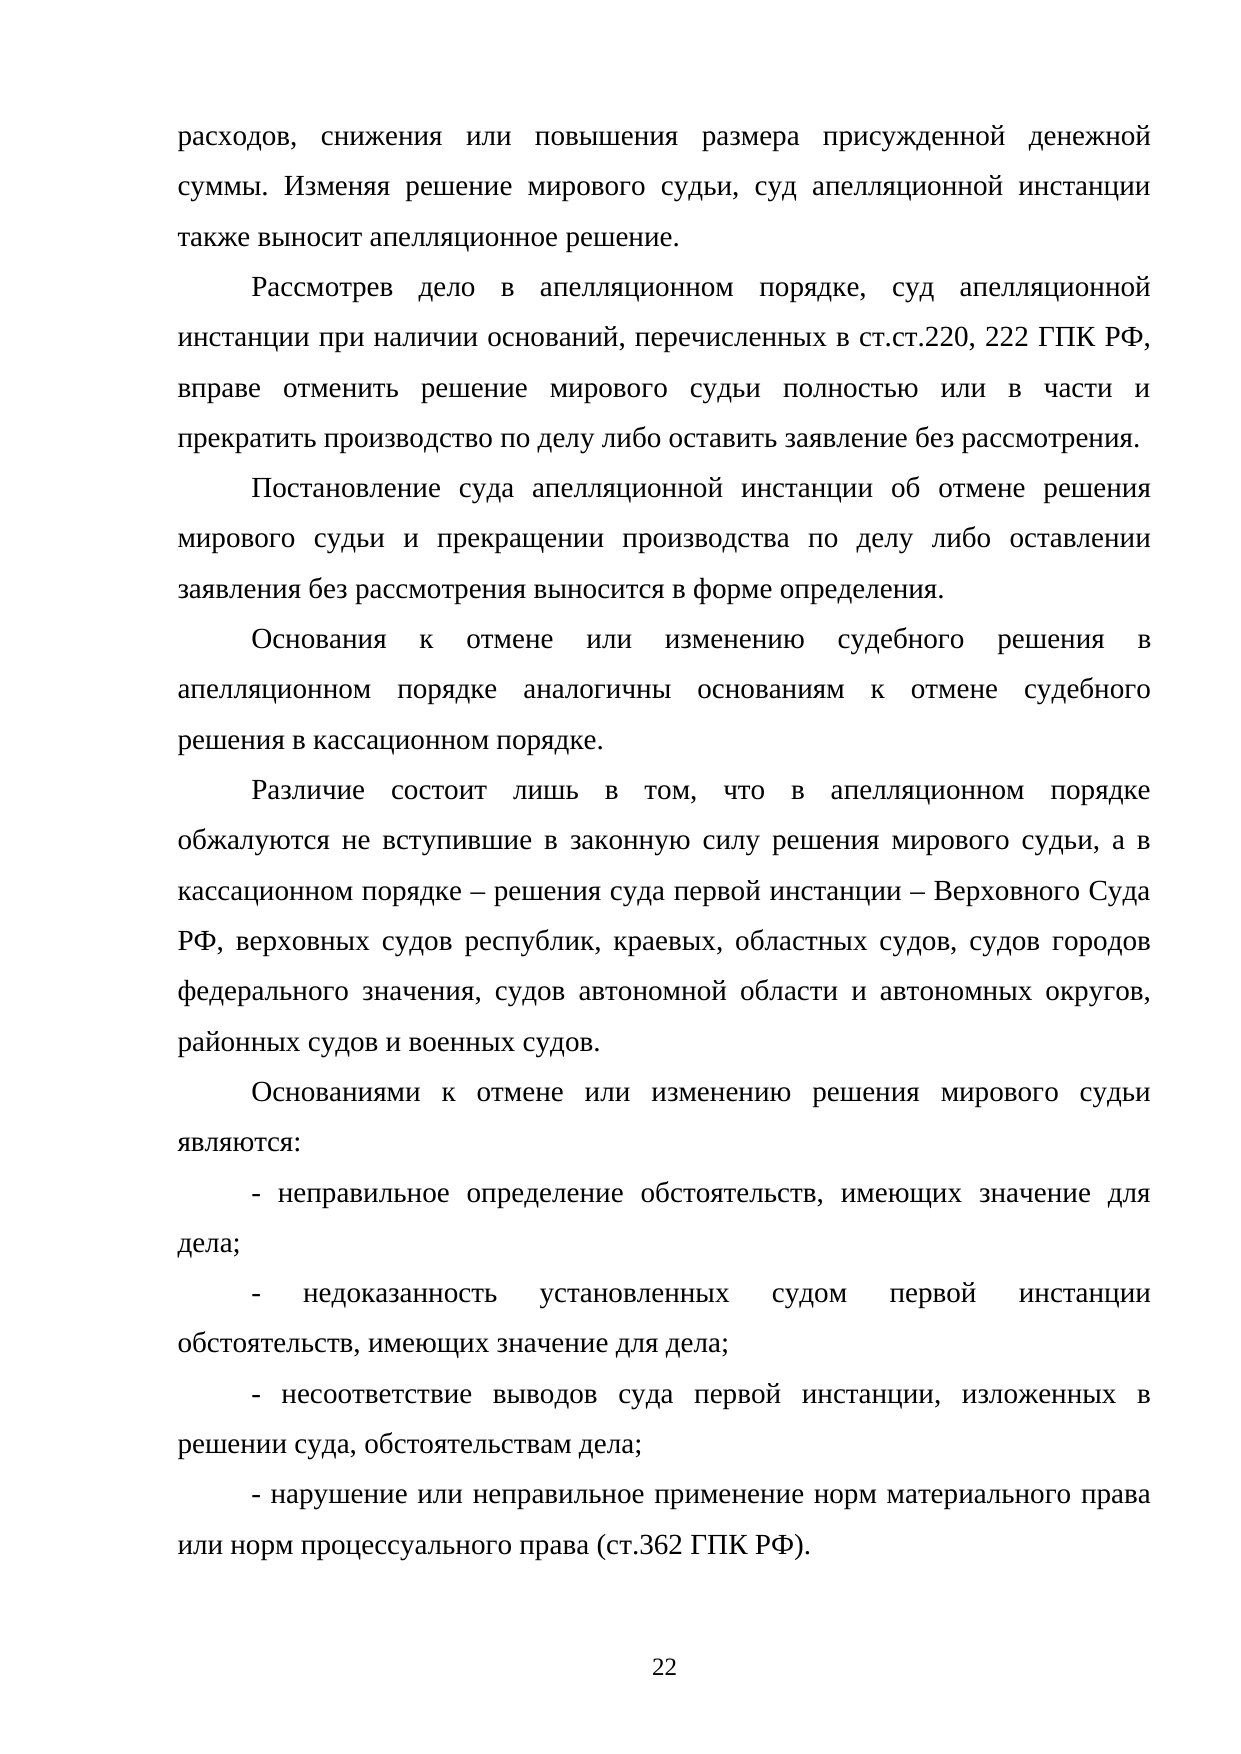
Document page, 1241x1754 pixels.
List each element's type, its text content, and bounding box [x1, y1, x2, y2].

text - несоответствие выводов суда первой инстанции, изложенных в решении суда, обстоятельствам дела; [177, 1376, 1152, 1460]
text - недоказанность установленных судом первой инстанции обстоятельств, имеющих значение для дела; [177, 1275, 1152, 1359]
text Основания к отмене или изменению судебного решения в апелляционном порядке аналогичны основаниям к отмене судебного решения в кассационном порядке. [177, 621, 1152, 755]
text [177, 118, 1152, 252]
text - неправильное определение обстоятельств, имеющих значение для дела; [177, 1175, 1152, 1258]
text - нарушение или неправильное применение норм материального права или норм процессуального права (ст.362 ГПК РФ). [177, 1477, 1152, 1560]
text Рассмотрев дело в апелляционном порядке, суд апелляционной инстанции при наличии оснований, перечисленных в ст.ст.220, 222 ГПК РФ, вправе отменить решение мирового судьи полностью или в части и прекратить производство по делу либо оставить заявление без рассмотрения. [177, 269, 1152, 453]
text Различие состоит лишь в том, что в апелляционном порядке обжалуются не вступившие в законную силу решения мирового судьи, а в кассационном порядке – решения суда первой инстанции – Верховного Суда РФ, верховных судов республик, краевых, областных судов, судов городов федерального значения, судов автономной области и автономных округов, районных судов и военных судов. [177, 772, 1152, 1057]
text Основаниями к отмене или изменению решения мирового судьи являются: [177, 1074, 1152, 1158]
text Постановление суда апелляционной инстанции об отмене решения мирового судьи и прекращении производства по делу либо оставлении заявления без рассмотрения выносится в форме определения. [177, 470, 1152, 604]
